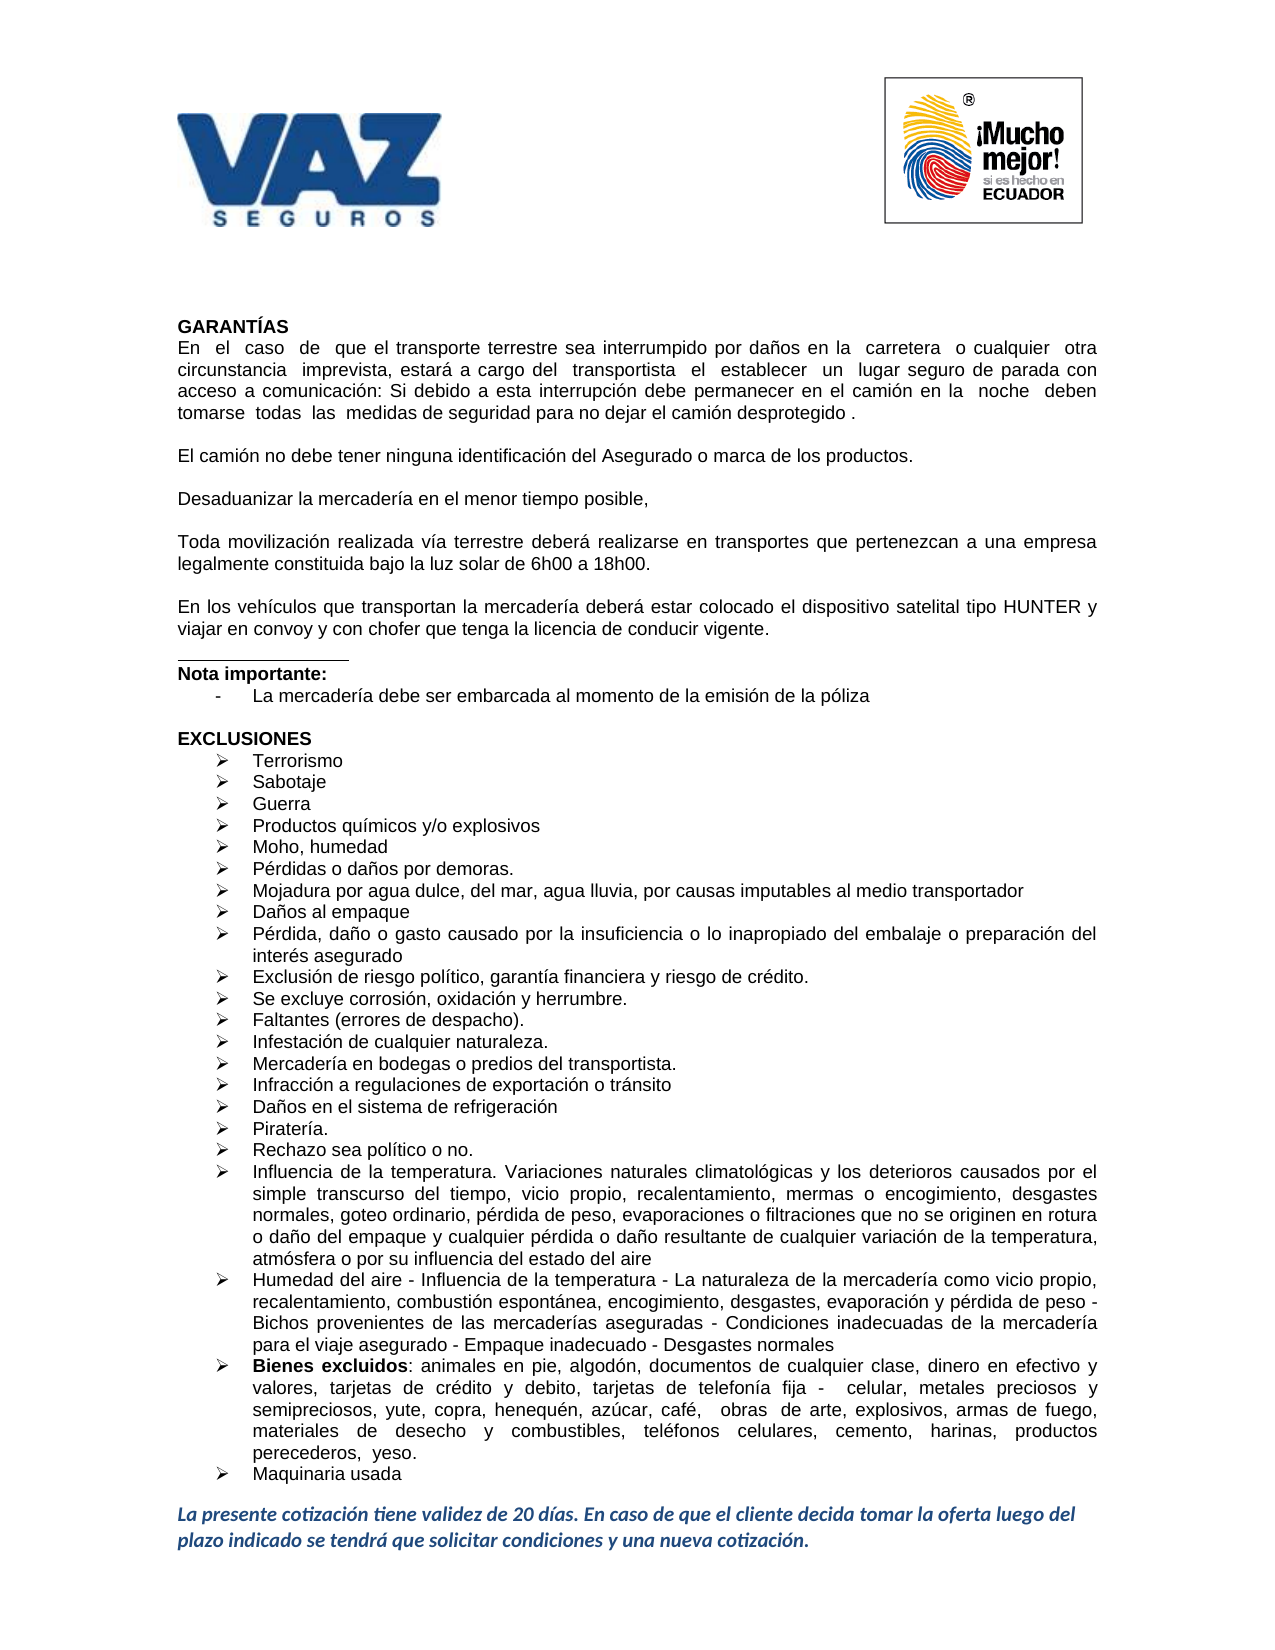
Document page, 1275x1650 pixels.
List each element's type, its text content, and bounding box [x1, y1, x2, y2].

text Toda movilización realizada vía terrestre deberá realizarse en transportes que pertenezcan a una empresa legalmente constituida bajo la luz solar de 6h00 a 18h00. [177, 531, 1098, 574]
list La mercadería debe ser embarcada al momento de la emisión de la póliza [215, 685, 1098, 706]
list Rechazo sea político o no. [215, 1139, 1098, 1161]
list Se excluye corrosión, oxidación y herrumbre. [215, 988, 1098, 1009]
list Sabotaje [215, 771, 1098, 793]
list Daños al empaque [215, 901, 1098, 923]
text En los vehículos que transportan la mercadería deberá estar colocado el dispositivo satelital tipo HUNTER y viajar en convoy y con chofer que tenga la licencia de conducir vigente. [177, 596, 1098, 639]
text EXCLUSIONES [177, 728, 1098, 749]
list Faltantes (errores de despacho). [215, 1009, 1098, 1031]
list Humedad del aire - Influencia de la temperatura - La naturaleza de la mercadería como vicio propio, recalentamiento, combustión espontánea, encogimiento, desgastes, evaporación y pérdida de peso - Bichos provenientes de las mercaderías aseguradas - Condiciones inadecuadas de la mercadería para el viaje asegurado - Empaque inadecuado - Desgastes normales [215, 1269, 1098, 1355]
text En el caso de que el transporte terrestre sea interrumpido por daños en la carretera o cualquier otra circunstancia imprevista, estará a cargo del transportista el establecer un lugar seguro de parada con acceso a comunicación: Si debido a esta interrupción debe permanecer en el camión en la noche deben tomarse todas las medidas de seguridad para no dejar el camión desprotegido . [177, 337, 1098, 423]
list Productos químicos y/o explosivos [215, 814, 1098, 836]
list Guerra [215, 793, 1098, 814]
list Infestación de cualquier naturaleza. [215, 1031, 1098, 1053]
list Mercadería en bodegas o predios del transportista. [215, 1053, 1098, 1074]
list Exclusión de riesgo político, garantía financiera y riesgo de crédito. [215, 966, 1098, 988]
list Maquinaria usada [215, 1463, 1098, 1485]
list Infracción a regulaciones de exportación o tránsito [215, 1074, 1098, 1096]
list Piratería. [215, 1118, 1098, 1139]
text Nota importante: [177, 663, 1098, 685]
list Pérdidas o daños por demoras. [215, 858, 1098, 879]
text Desaduanizar la mercadería en el menor tiempo posible, [177, 488, 1098, 510]
list Moho, humedad [215, 836, 1098, 858]
text El camión no debe tener ninguna identificación del Asegurado o marca de los productos. [177, 445, 1098, 467]
picture [879, 73, 1086, 227]
text GARANTÍAS [177, 316, 1098, 337]
picture [177, 113, 442, 227]
list Influencia de la temperatura. Variaciones naturales climatológicas y los deterioros causados por el simple transcurso del tiempo, vicio propio, recalentamiento, mermas o encogimiento, desgastes normales, goteo ordinario, pérdida de peso, evaporaciones o filtraciones que no se originen en rotura o daño del empaque y cualquier pérdida o daño resultante de cualquier variación de la temperatura, atmósfera o por su influencia del estado del aire [215, 1161, 1098, 1269]
list Daños en el sistema de refrigeración [215, 1096, 1098, 1118]
list Bienes excluidos: animales en pie, algodón, documentos de cualquier clase, dinero en efectivo y valores, tarjetas de crédito y debito, tarjetas de telefonía fija - celular, metales preciosos y semipreciosos, yute, copra, henequén, azúcar, café, obras de arte, explosivos, armas de fuego, materiales de desecho y combustibles, teléfonos celulares, cemento, harinas, productos perecederos, yeso. [215, 1355, 1098, 1463]
list Terrorismo [215, 749, 1098, 771]
list Pérdida, daño o gasto causado por la insuficiencia o lo inapropiado del embalaje o preparación del interés asegurado [215, 923, 1098, 966]
list Mojadura por agua dulce, del mar, agua lluvia, por causas imputables al medio transportador [215, 879, 1098, 901]
